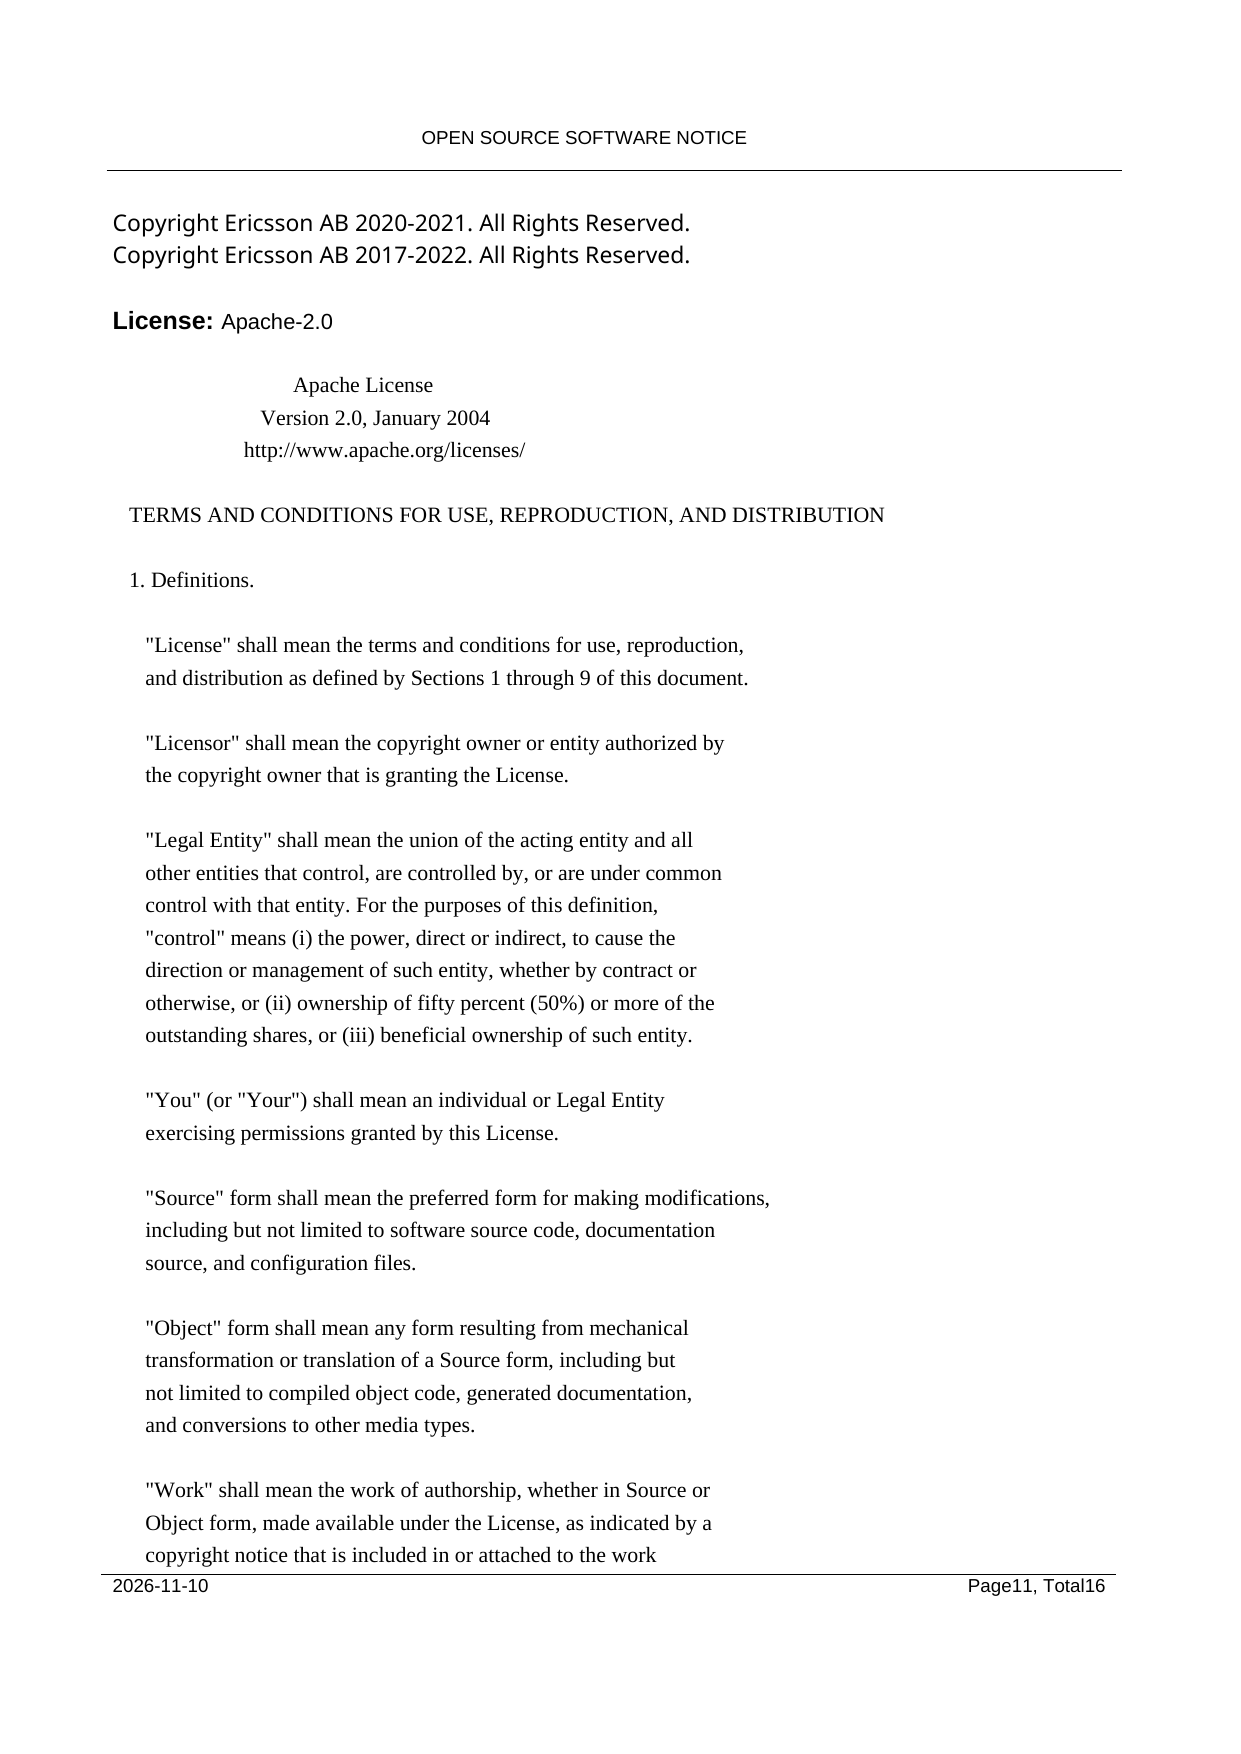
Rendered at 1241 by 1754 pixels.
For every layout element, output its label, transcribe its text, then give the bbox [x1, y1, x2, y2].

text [112, 336, 1128, 1571]
text License: Apache-2.0 [112, 304, 1128, 336]
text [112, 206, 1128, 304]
